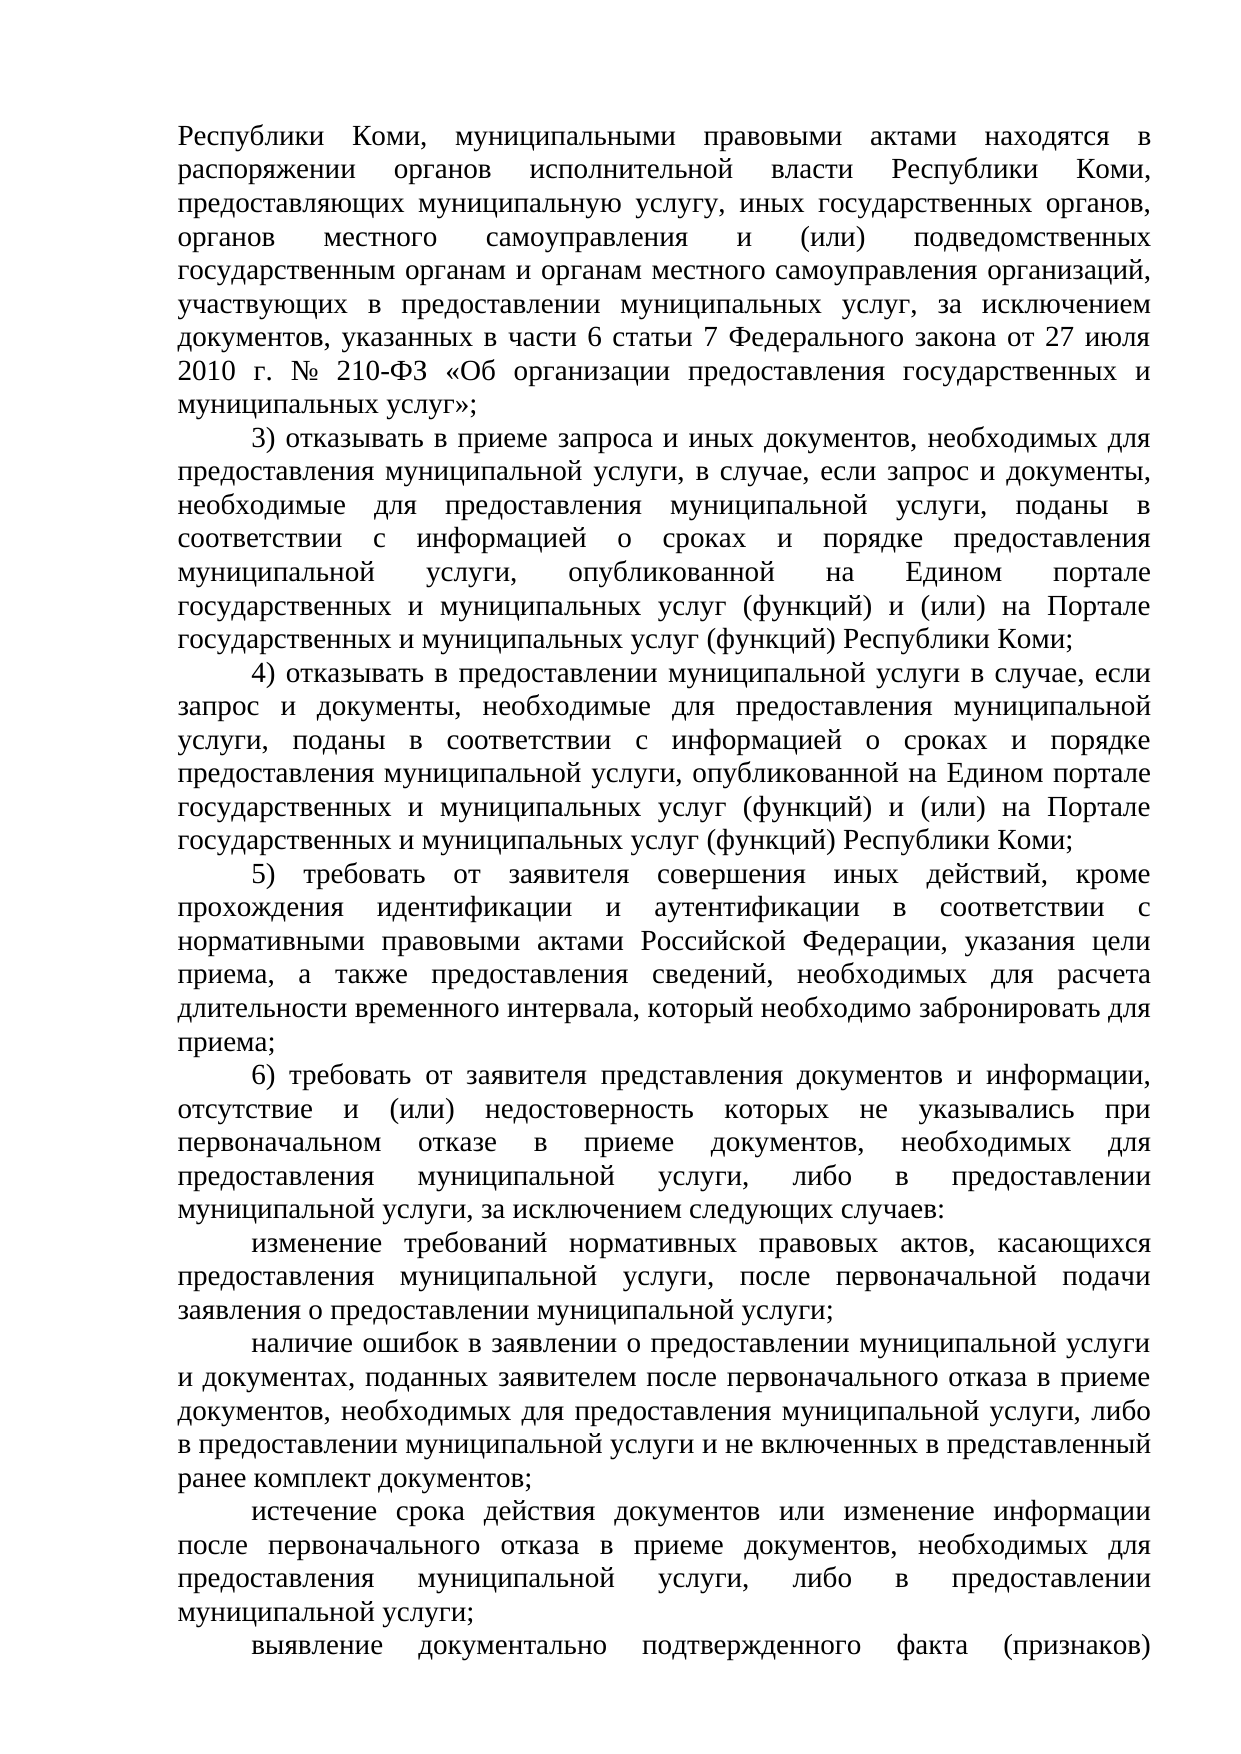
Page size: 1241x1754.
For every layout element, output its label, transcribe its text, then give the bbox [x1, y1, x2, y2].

text 5) требовать от заявителя совершения иных действий, кроме прохождения идентификации и аутентификации в соответствии с нормативными правовыми актами Российской Федерации, указания цели приема, а также предоставления сведений, необходимых для расчета длительности временного интервала, который необходимо забронировать для приема; [177, 856, 1152, 1057]
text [177, 1627, 1152, 1661]
text истечение срока действия документов или изменение информации после первоначального отказа в приеме документов, необходимых для предоставления муниципальной услуги, либо в предоставлении муниципальной услуги; [177, 1493, 1152, 1627]
text 4) отказывать в предоставлении муниципальной услуги в случае, если запрос и документы, необходимые для предоставления муниципальной услуги, поданы в соответствии с информацией о сроках и порядке предоставления муниципальной услуги, опубликованной на Едином портале государственных и муниципальных услуг (функций) и (или) на Портале государственных и муниципальных услуг (функций) Республики Коми; [177, 655, 1152, 856]
text изменение требований нормативных правовых актов, касающихся предоставления муниципальной услуги, после первоначальной подачи заявления о предоставлении муниципальной услуги; [177, 1225, 1152, 1326]
text наличие ошибок в заявлении о предоставлении муниципальной услуги и документах, поданных заявителем после первоначального отказа в приеме документов, необходимых для предоставления муниципальной услуги, либо в предоставлении муниципальной услуги и не включенных в представленный ранее комплект документов; [177, 1326, 1152, 1493]
text 3) отказывать в приеме запроса и иных документов, необходимых для предоставления муниципальной услуги, в случае, если запрос и документы, необходимые для предоставления муниципальной услуги, поданы в соответствии с информацией о сроках и порядке предоставления муниципальной услуги, опубликованной на Едином портале государственных и муниципальных услуг (функций) и (или) на Портале государственных и муниципальных услуг (функций) Республики Коми; [177, 420, 1152, 655]
text 6) требовать от заявителя представления документов и информации, отсутствие и (или) недостоверность которых не указывались при первоначальном отказе в приеме документов, необходимых для предоставления муниципальной услуги, либо в предоставлении муниципальной услуги, за исключением следующих случаев: [177, 1057, 1152, 1225]
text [177, 118, 1152, 420]
